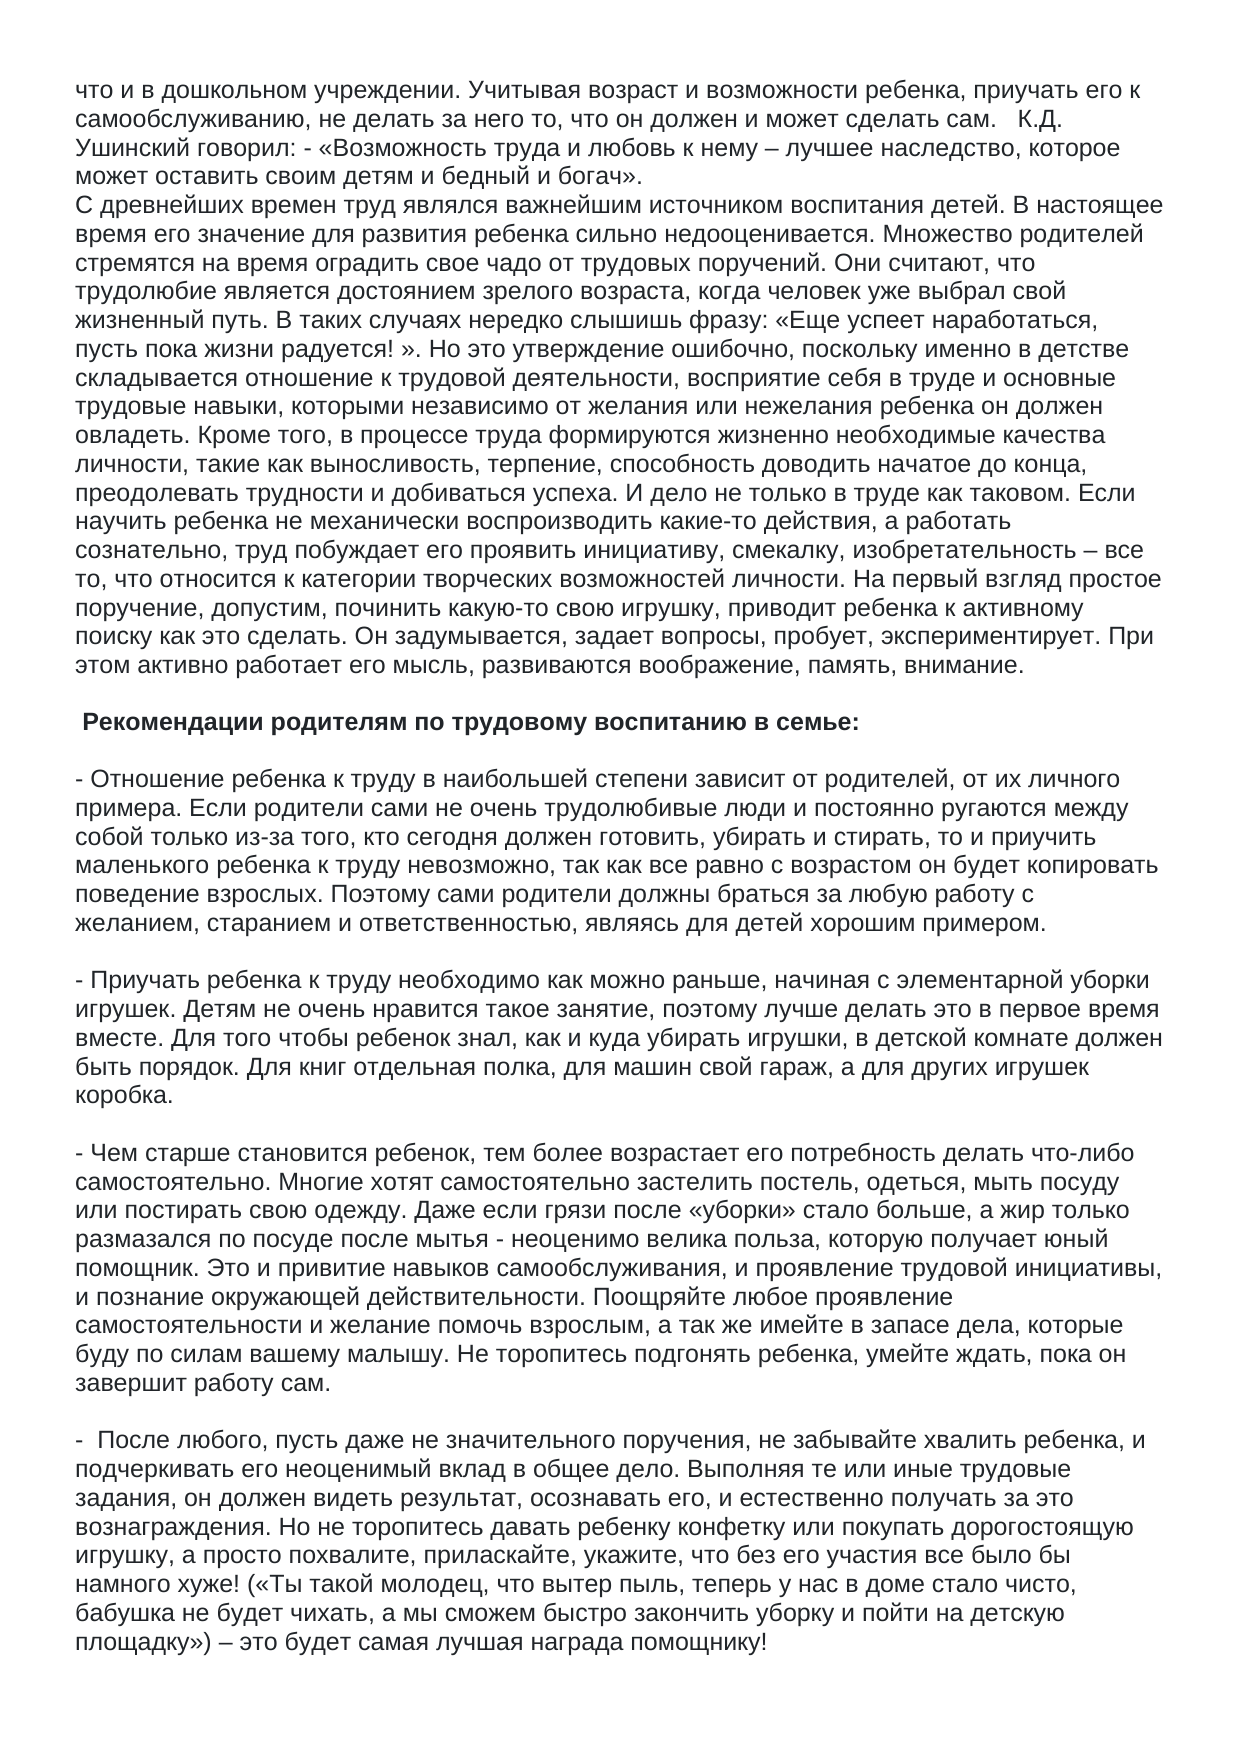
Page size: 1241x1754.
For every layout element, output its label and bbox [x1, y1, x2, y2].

text [75, 75, 1165, 707]
text [75, 707, 1165, 1656]
